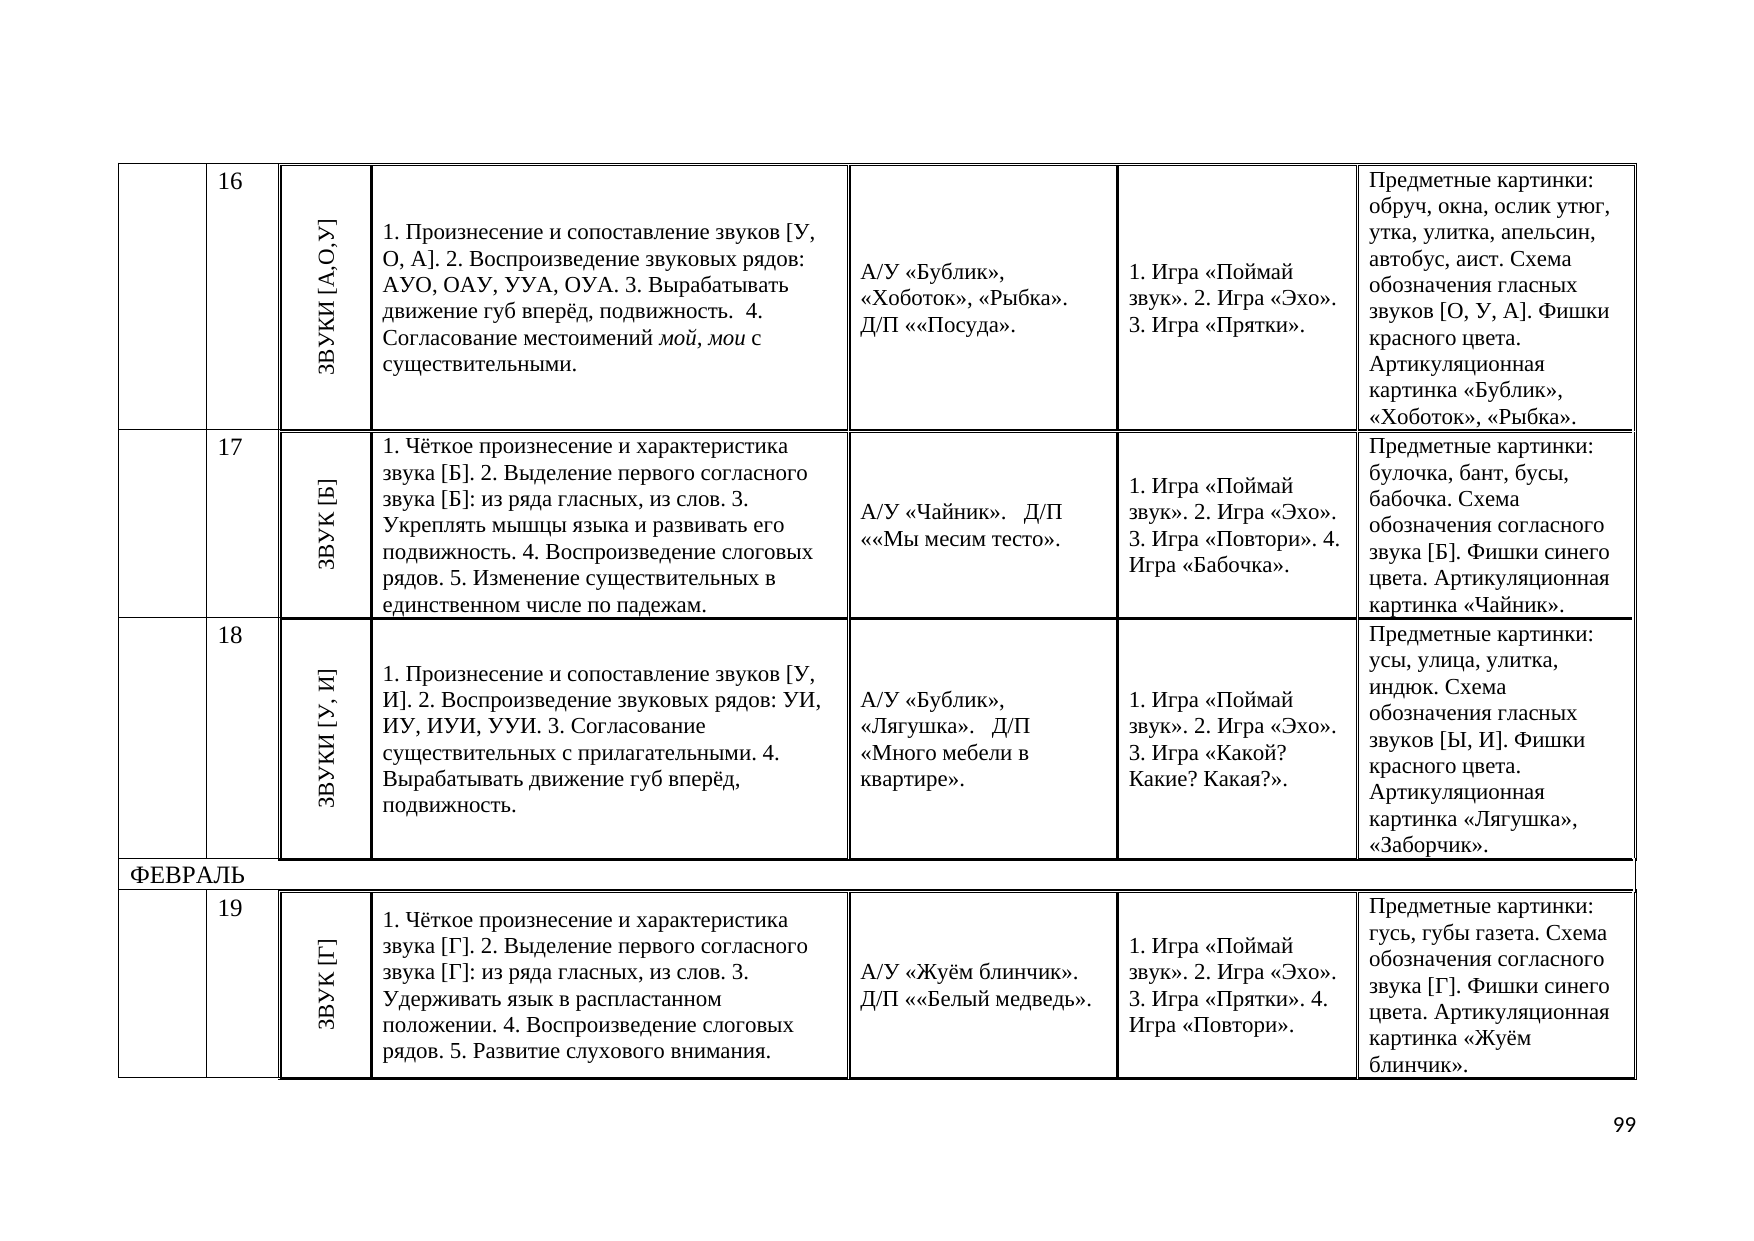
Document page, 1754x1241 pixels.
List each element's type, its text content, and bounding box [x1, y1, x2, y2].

table_cell 16 [207, 164, 278, 429]
table_cell [119, 430, 206, 617]
table_cell [119, 164, 206, 429]
table_cell 1. Игра «Поймай звук». 2. Игра «Эхо». 3. Игра «Какой? Какие? Какая?». [1119, 620, 1356, 857]
table_cell Предметные картинки: обруч, окна, ослик утюг, утка, улитка, апельсин, автобус, аист. Схема обозначения гласных звуков [О, У, А]. Фишки красного цвета. Артикуляционная картинка «Бублик», «Хоботок», «Рыбка». [1359, 166, 1634, 429]
table_cell 18 [207, 618, 278, 857]
table_cell ЗВУКИ [А,О,У] [282, 166, 370, 429]
table_cell Предметные картинки: усы, улица, улитка, индюк. Схема обозначения гласных звуков [Ы, И]. Фишки красного цвета. Артикуляционная картинка «Лягушка», «Заборчик». [1359, 617, 1634, 857]
table_cell 1. Произнесение и сопоставление звуков [У, О, А]. 2. Воспроизведение звуковых рядов: АУО, ОАУ, УУА, ОУА. 3. Вырабатывать движение губ вперёд, подвижность. 4. Согласование местоимений мой, мои с существительными. [373, 166, 847, 429]
table_cell [119, 890, 206, 1077]
table_cell ЗВУК [Г] [282, 893, 370, 1077]
table_cell 1. Игра «Поймай звук». 2. Игра «Эхо». 3. Игра «Повтори». 4. Игра «Бабочка». [1119, 433, 1356, 617]
table_cell А/У «Бублик», «Хоботок», «Рыбка». Д/П ««Посуда». [851, 166, 1116, 429]
table_cell А/У «Бублик», «Лягушка». Д/П «Много мебели в квартире». [851, 620, 1116, 857]
table_cell А/У «Жуём блинчик». Д/П ««Белый медведь». [851, 893, 1116, 1077]
table_cell 1. Произнесение и сопоставление звуков [У, И]. 2. Воспроизведение звуковых рядов: УИ, ИУ, ИУИ, УУИ. 3. Согласование существительных с прилагательными. 4. Вырабатывать движение губ вперёд, подвижность. [373, 620, 847, 857]
table_cell Предметные картинки: гусь, губы газета. Схема обозначения согласного звука [Г]. Фишки синего цвета. Артикуляционная картинка «Жуём блинчик». [1359, 889, 1635, 1077]
table_cell 19 [207, 890, 278, 1077]
table_cell Предметные картинки: булочка, бант, бусы, бабочка. Схема обозначения согласного звука [Б]. Фишки синего цвета. Артикуляционная картинка «Чайник». [1359, 429, 1634, 617]
table_cell 17 [207, 430, 278, 617]
table_cell 1. Чёткое произнесение и характеристика звука [Б]. 2. Выделение первого согласного звука [Б]: из ряда гласных, из слов. 3. Укреплять мышцы языка и развивать его подвижность. 4. Воспроизведение слоговых рядов. 5. Изменение существительных в единственном числе по падежам. [373, 433, 847, 617]
table_cell ФЕВРАЛЬ [119, 858, 1635, 889]
table_cell 1. Игра «Поймай звук». 2. Игра «Эхо». 3. Игра «Прятки». [1119, 166, 1356, 429]
table_cell А/У «Чайник». Д/П ««Мы месим тесто». [851, 433, 1116, 617]
table_cell [119, 618, 206, 857]
table_cell ЗВУК [Б] [282, 433, 370, 617]
table_cell ЗВУКИ [У, И] [282, 620, 370, 857]
table_cell 1. Чёткое произнесение и характеристика звука [Г]. 2. Выделение первого согласного звука [Г]: из ряда гласных, из слов. 3. Удерживать язык в распластанном положении. 4. Воспроизведение слоговых рядов. 5. Развитие слухового внимания. [373, 893, 847, 1077]
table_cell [1119, 893, 1356, 1077]
